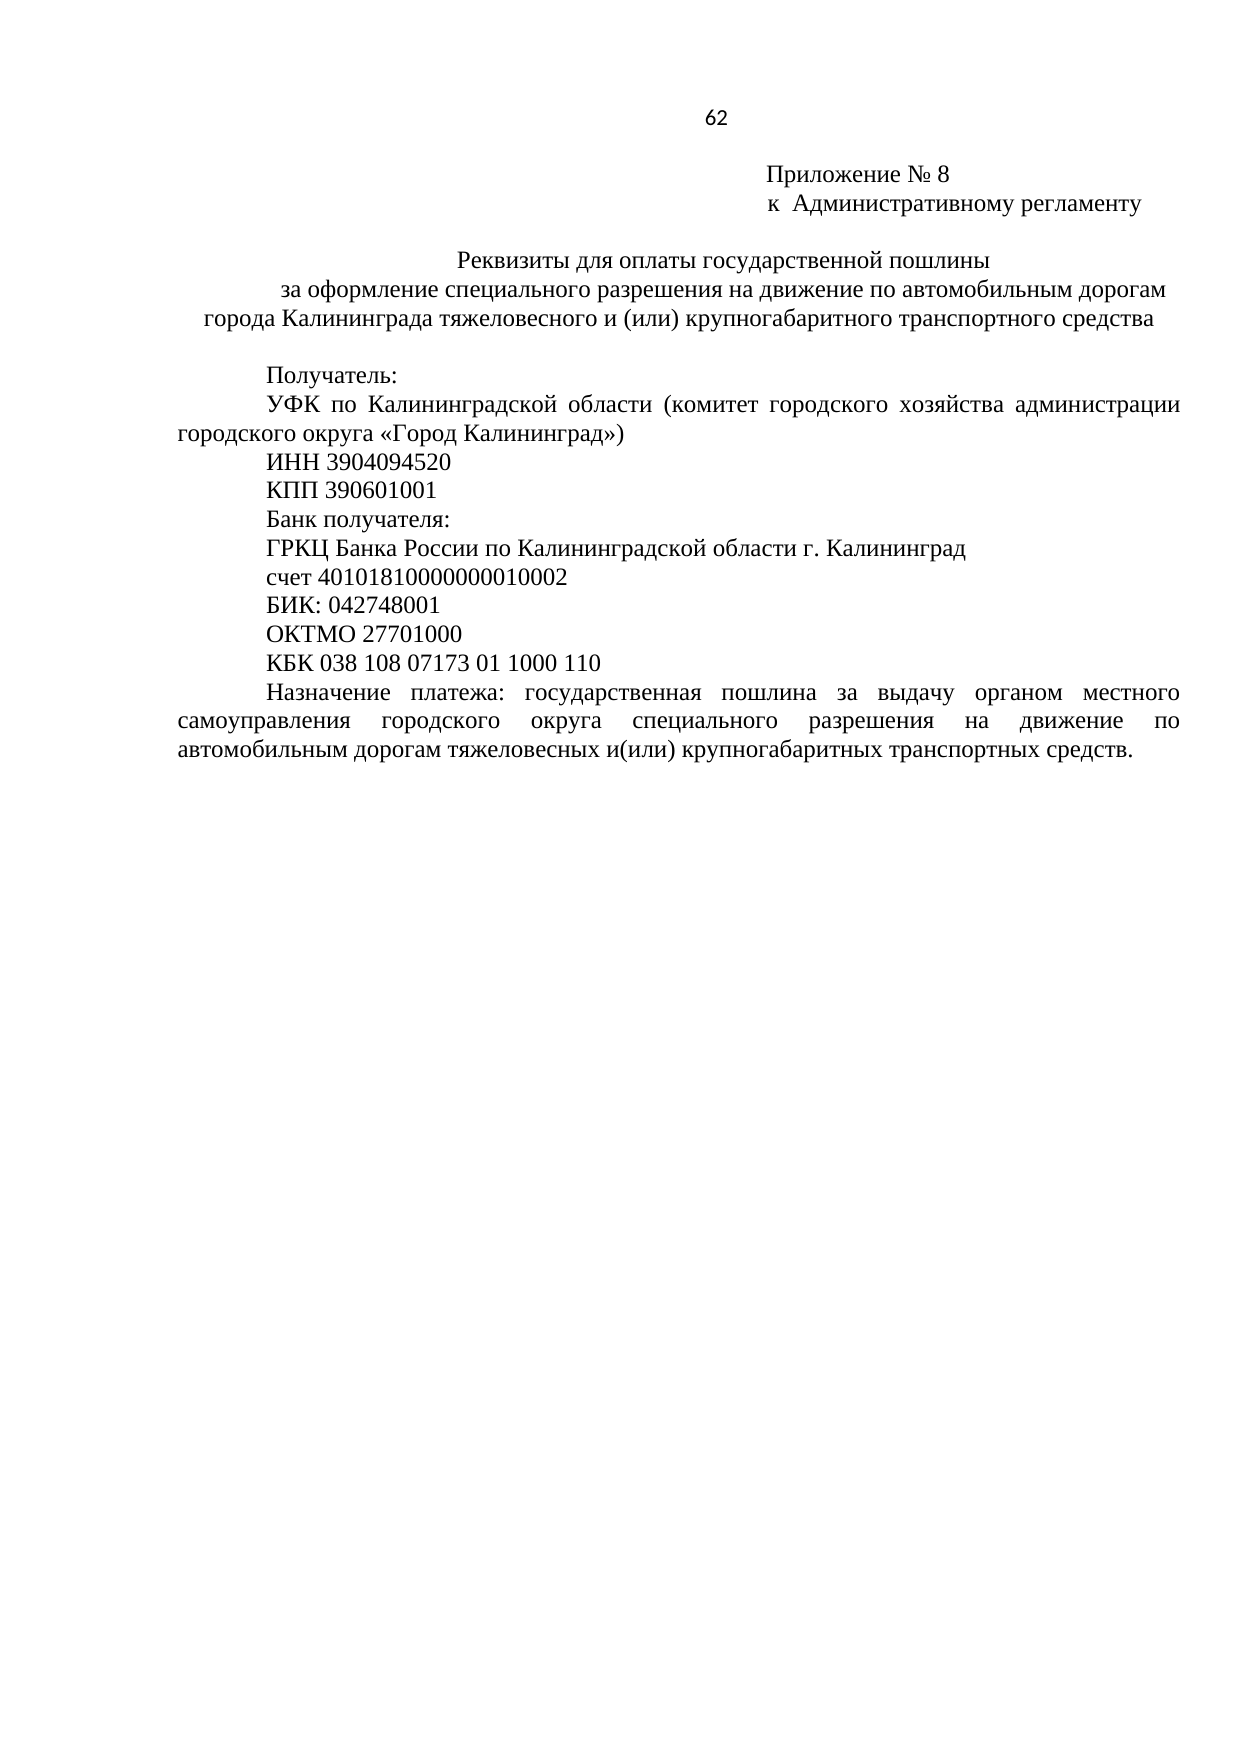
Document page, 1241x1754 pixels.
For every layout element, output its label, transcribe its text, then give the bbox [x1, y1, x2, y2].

text Назначение платежа: государственная пошлина за выдачу органом местного самоуправления городского округа специального разрешения на движение по автомобильным дорогам тяжеловесных и(или) крупногабаритных транспортных средств. [177, 677, 1181, 763]
text к Административному регламенту [177, 188, 1181, 217]
text КБК 038 108 07173 01 1000 110 [177, 648, 1181, 677]
text Получатель: [177, 360, 1181, 389]
text за оформление специального разрешения на движение по автомобильным дорогам города Калининграда тяжеловесного и (или) крупногабаритного транспортного средства [177, 274, 1181, 332]
text БИК: 042748001 [177, 590, 1181, 619]
text ИНН 3904094520 [177, 447, 1181, 475]
text Приложение № 8 [177, 159, 1181, 188]
text Банк получателя: [177, 504, 1181, 533]
text счет 40101810000000010002 [177, 562, 1181, 590]
text КПП 390601001 [177, 475, 1181, 504]
text Реквизиты для оплаты государственной пошлины [177, 245, 1181, 274]
text ОКТМО 27701000 [177, 619, 1181, 648]
text УФК по Калининградской области (комитет городского хозяйства администрации городского округа «Город Калининград») [177, 389, 1181, 447]
text ГРКЦ Банка России по Калининградской области г. Калининград [177, 533, 1181, 562]
